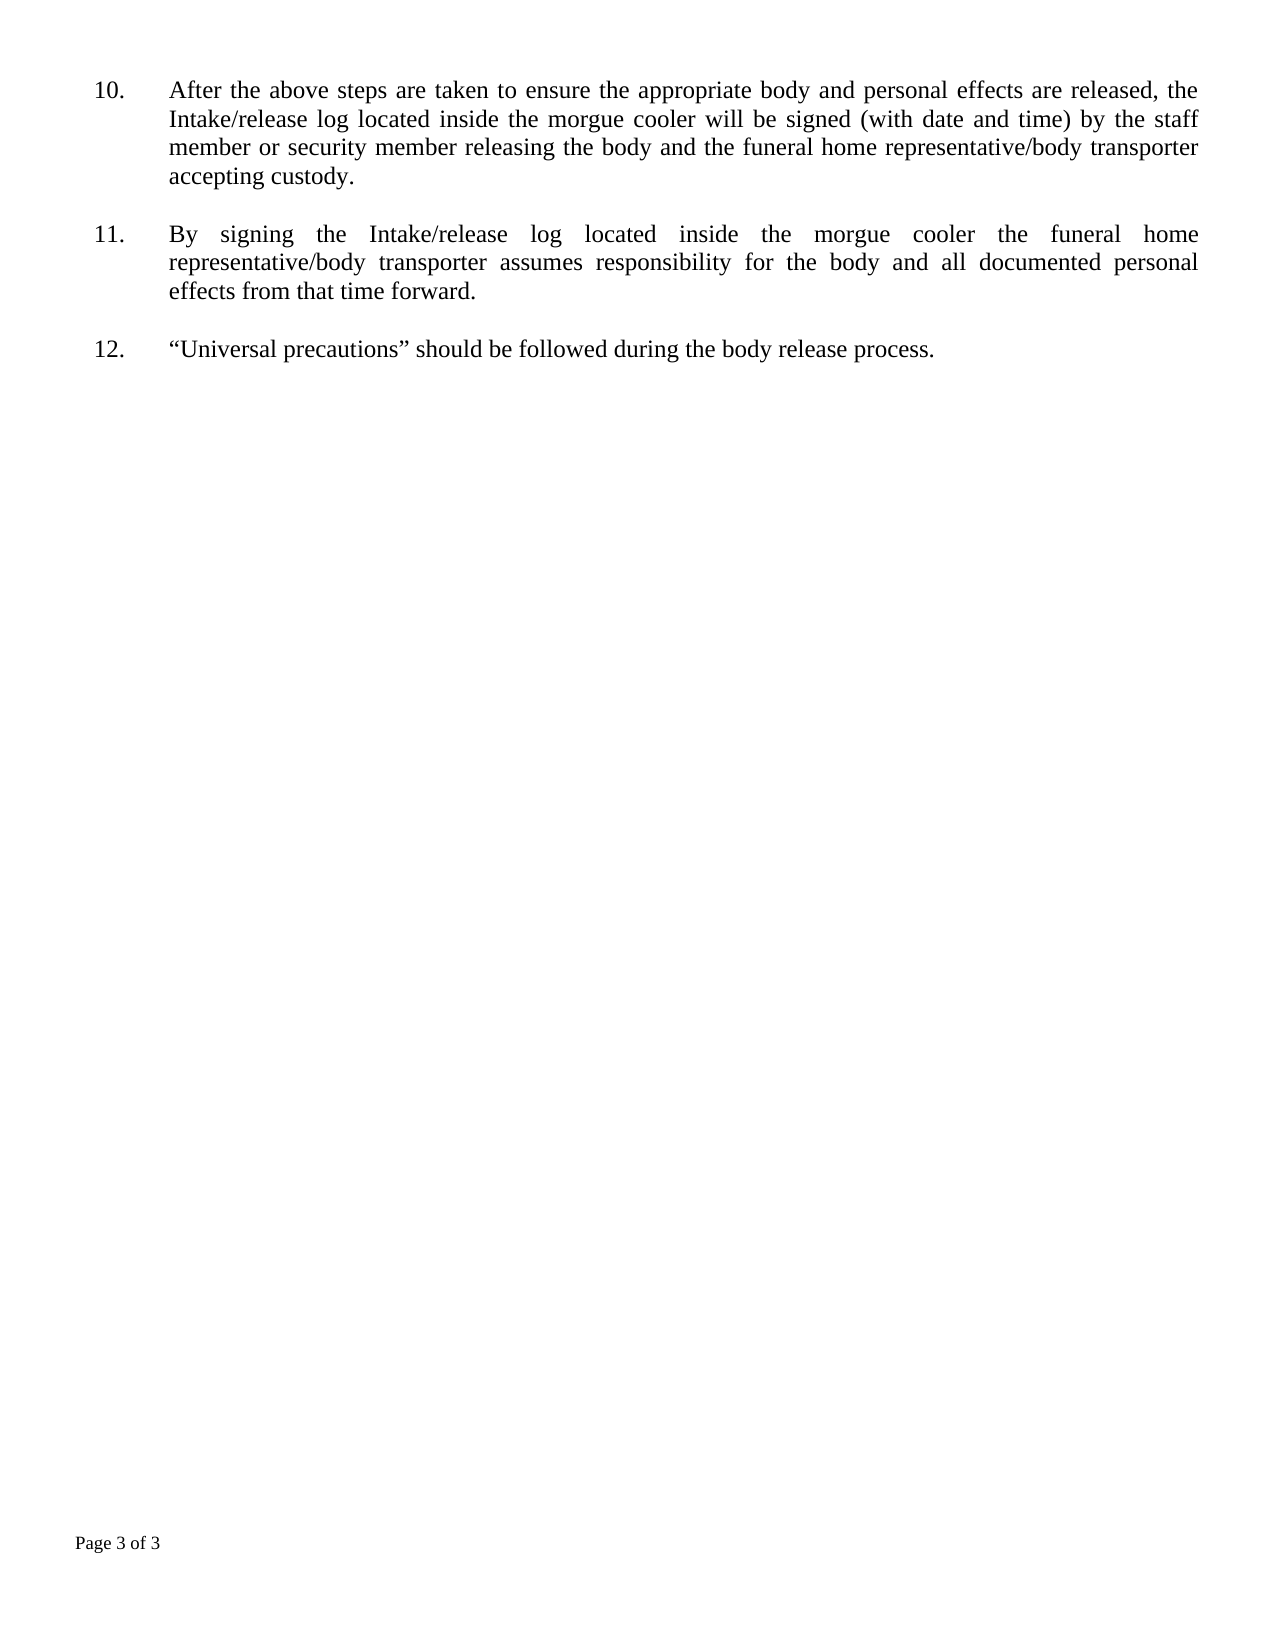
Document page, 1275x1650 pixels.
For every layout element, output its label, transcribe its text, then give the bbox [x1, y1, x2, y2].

list By signing the Intake/release log located inside the morgue cooler the funeral home representative/body transporter assumes responsibility for the body and all documented personal effects from that time forward. [94, 219, 1200, 305]
list “Universal precautions” should be followed during the body release process. [94, 334, 1200, 362]
list After the above steps are taken to ensure the appropriate body and personal effects are released, the Intake/release log located inside the morgue cooler will be signed (with date and time) by the staff member or security member releasing the body and the funeral home representative/body transporter accepting custody. [94, 75, 1200, 190]
